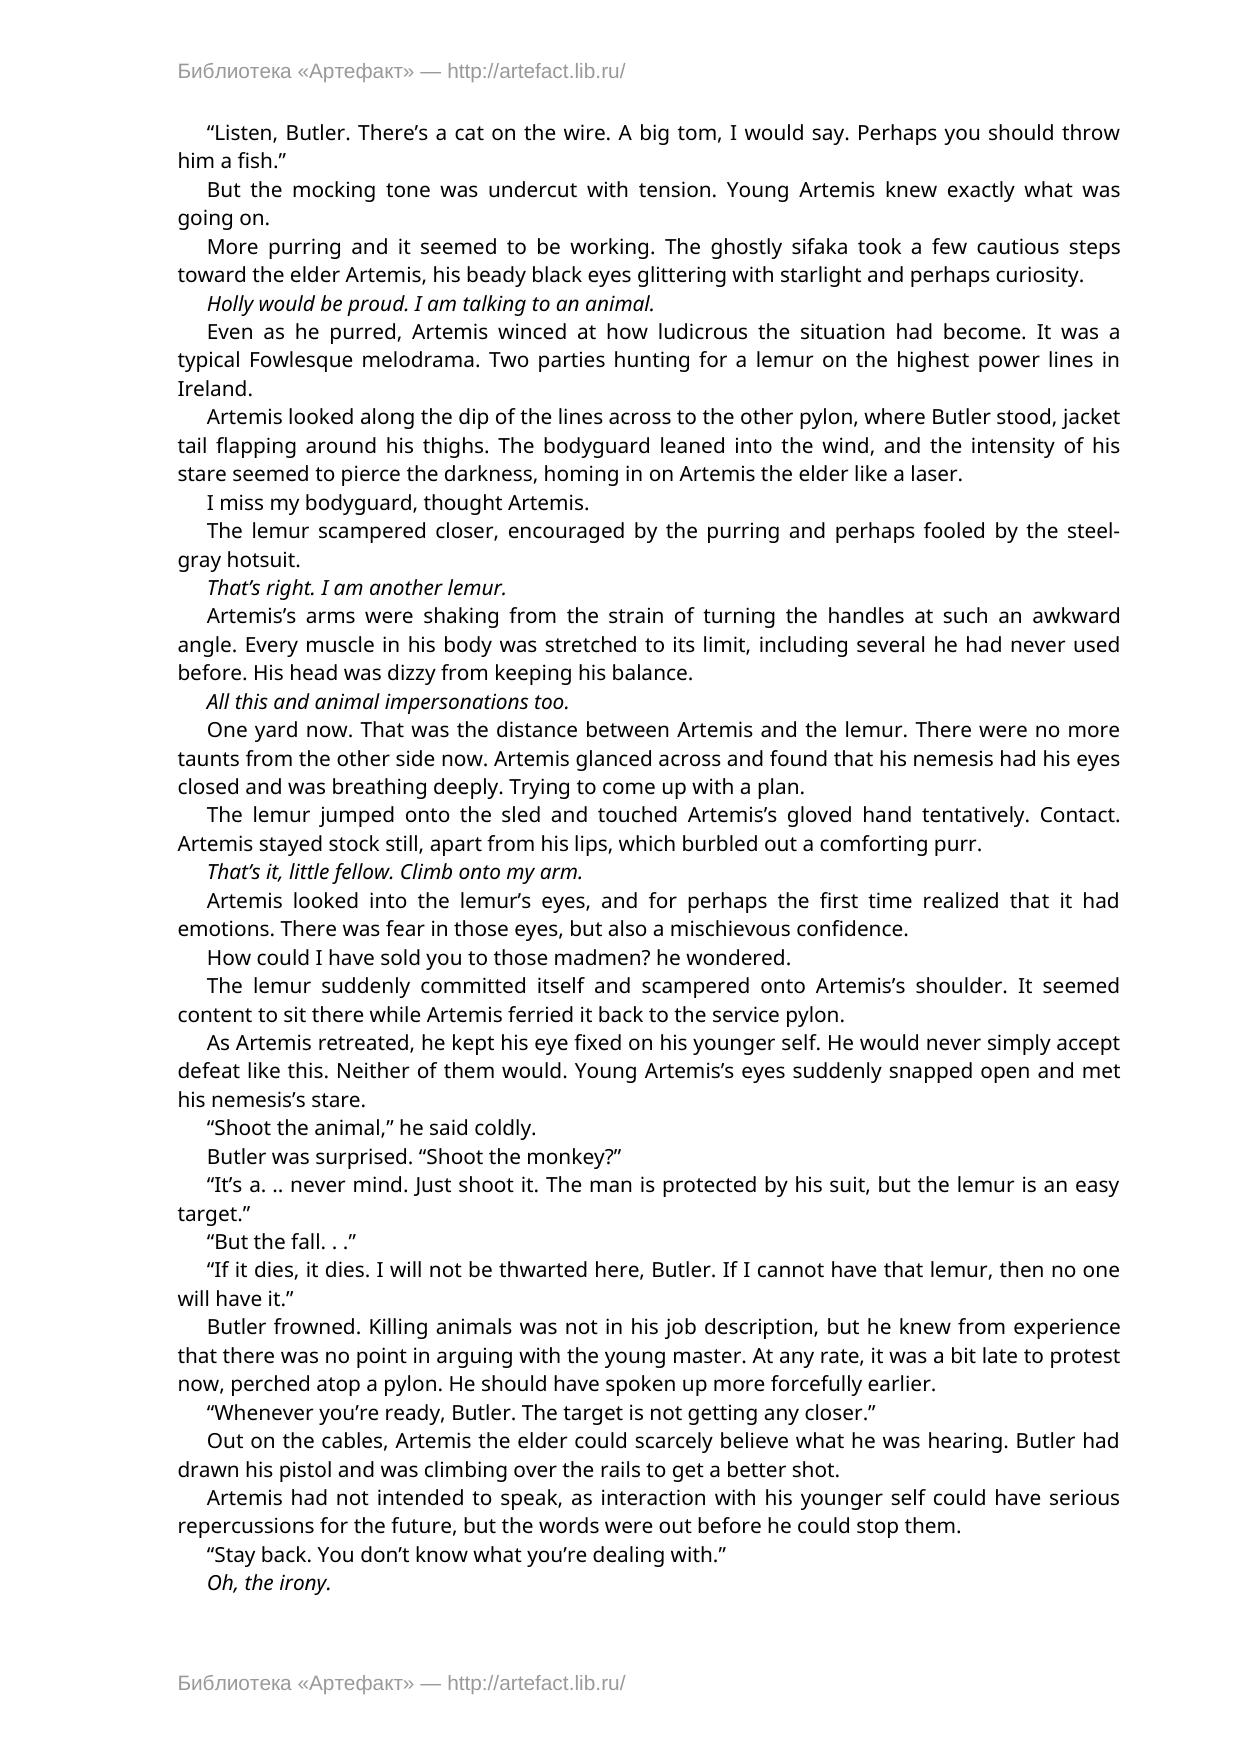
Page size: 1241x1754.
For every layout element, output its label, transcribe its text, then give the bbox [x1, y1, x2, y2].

text As Artemis retreated, he kept his eye fixed on his younger self. He would never simply accept defeat like this. Neither of them would. Young Artemis’s eyes suddenly snapped open and met his nemesis’s stare. [177, 1028, 1122, 1113]
text More purring and it seemed to be working. The ghostly sifaka took a few cautious steps toward the elder Artemis, his beady black eyes glittering with starlight and perhaps curiosity. [177, 232, 1122, 289]
text But the mocking tone was undercut with tension. Young Artemis knew exactly what was going on. [177, 175, 1122, 232]
text Out on the cables, Artemis the elder could scarcely believe what he was hearing. Butler had drawn his pistol and was climbing over the rails to get a better shot. [177, 1426, 1122, 1483]
text One yard now. That was the distance between Artemis and the lemur. There were no more taunts from the other side now. Artemis glanced across and found that his nemesis had his eyes closed and was breathing deeply. Trying to come up with a plan. [177, 715, 1122, 801]
text “Shoot the animal,” he said coldly. [177, 1113, 1122, 1142]
text Butler was surprised. “Shoot the monkey?” [177, 1142, 1122, 1170]
text The lemur suddenly committed itself and scampered onto Artemis’s shoulder. It seemed content to sit there while Artemis ferried it back to the service pylon. [177, 971, 1122, 1028]
text “Listen, Butler. There’s a cat on the wire. A big tom, I would say. Perhaps you should throw him a fish.” [177, 118, 1122, 175]
text Artemis looked along the dip of the lines across to the other pylon, where Butler stood, jacket tail flapping around his thighs. The bodyguard leaned into the wind, and the intensity of his stare seemed to pierce the darkness, homing in on Artemis the elder like a laser. [177, 402, 1122, 488]
text The lemur scampered closer, encouraged by the purring and perhaps fooled by the steel-gray hotsuit. [177, 516, 1122, 573]
text All this and animal impersonations too. [177, 687, 1122, 715]
text “Stay back. You don’t know what you’re dealing with.” [177, 1540, 1122, 1568]
text “Whenever you’re ready, Butler. The target is not getting any closer.” [177, 1398, 1122, 1426]
text “If it dies, it dies. I will not be thwarted here, Butler. If I cannot have that lemur, then no one will have it.” [177, 1256, 1122, 1312]
text Oh, the irony. [177, 1568, 1122, 1597]
text “It’s a. .. never mind. Just shoot it. The man is protected by his suit, but the lemur is an easy target.” [177, 1170, 1122, 1227]
text The lemur jumped onto the sled and touched Artemis’s gloved hand tentatively. Contact. Artemis stayed stock still, apart from his lips, which burbled out a comforting purr. [177, 801, 1122, 857]
text That’s it, little fellow. Climb onto my arm. [177, 857, 1122, 886]
text That’s right. I am another lemur. [177, 573, 1122, 602]
text Artemis looked into the lemur’s eyes, and for perhaps the first time realized that it had emotions. There was fear in those eyes, but also a mischievous confidence. [177, 886, 1122, 943]
text Butler frowned. Killing animals was not in his job description, but he knew from experience that there was no point in arguing with the young master. At any rate, it was a bit late to protest now, perched atop a pylon. He should have spoken up more forcefully earlier. [177, 1312, 1122, 1398]
text “But the fall. . .” [177, 1227, 1122, 1256]
text I miss my bodyguard, thought Artemis. [177, 488, 1122, 516]
text How could I have sold you to those madmen? he wondered. [177, 943, 1122, 971]
text Artemis had not intended to speak, as interaction with his younger self could have serious repercussions for the future, but the words were out before he could stop them. [177, 1483, 1122, 1540]
text Artemis’s arms were shaking from the strain of turning the handles at such an awkward angle. Every muscle in his body was stretched to its limit, including several he had never used before. His head was dizzy from keeping his balance. [177, 602, 1122, 687]
text Holly would be proud. I am talking to an animal. [177, 289, 1122, 317]
text Even as he purred, Artemis winced at how ludicrous the situation had become. It was a typical Fowlesque melodrama. Two parties hunting for a lemur on the highest power lines in Ireland. [177, 317, 1122, 402]
